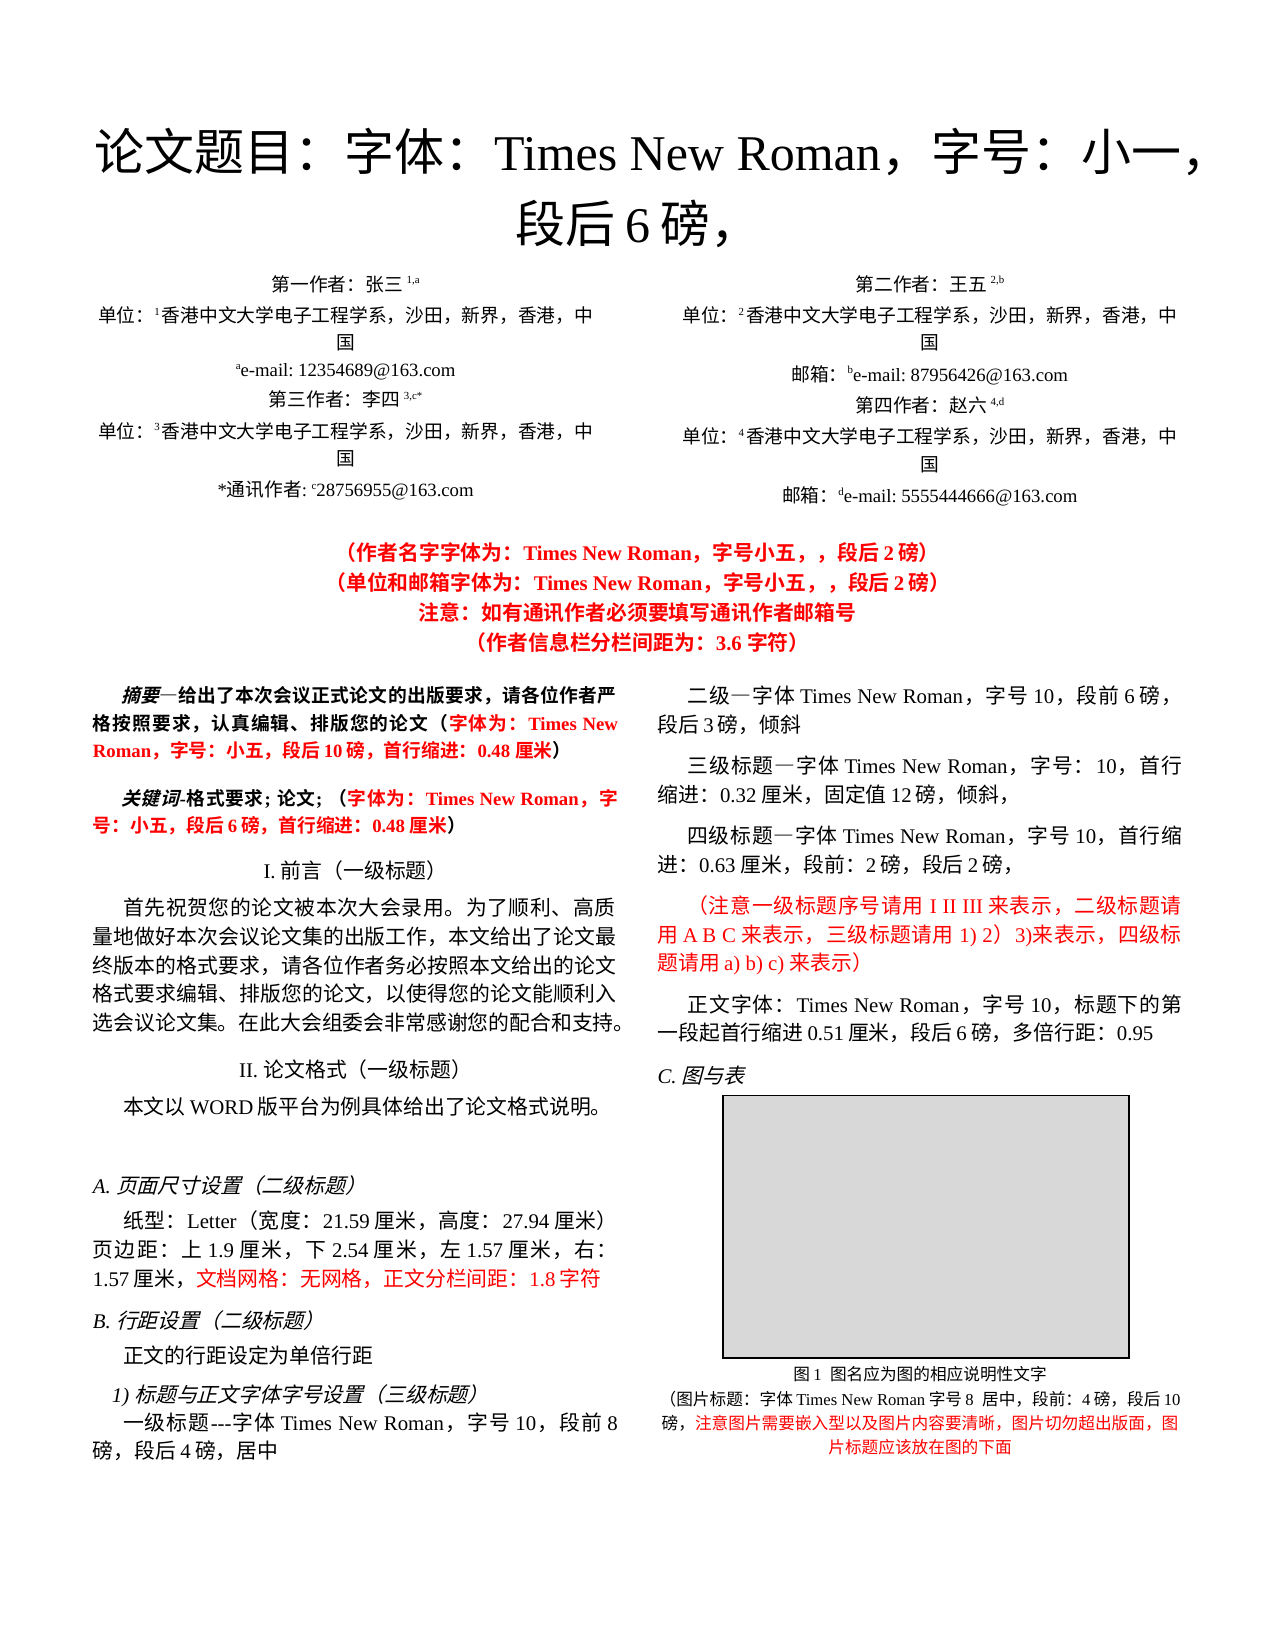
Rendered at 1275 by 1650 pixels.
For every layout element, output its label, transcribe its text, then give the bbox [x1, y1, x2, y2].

text 第三作者：李四3,c* [93, 385, 598, 412]
text 单位：1香港中文大学电子工程学系，沙田，新界，香港，中国 [93, 301, 598, 355]
text 首先祝贺您的论文被本次大会录用。为了顺利、高质量地做好本次会议论文集的出版工作，本文给出了论文最终版本的格式要求，请各位作者务必按照本文给出的论文格式要求编辑、排版您的论文，以使得您的论文能顺利入选会议论文集。在此大会组委会非常感谢您的配合和支持。 [93, 893, 618, 1037]
text 四级标题—字体Times New Roman，字号10，首行缩进：0.63 厘米，段前：2磅，段后2磅， [657, 821, 1182, 878]
text （作者名字字体为：Times New Roman，字号小五，，段后2磅） [93, 536, 1182, 566]
text 邮箱：de-mail: 5555444666@163.com [677, 481, 1182, 508]
text （注意一级标题序号请用I II III来表示，二级标题请用A B C来表示，三级标题请用1) 2）3)来表示，四级标题请用a) b) c) 来表示） [657, 891, 1182, 977]
text 二级—字体Times New Roman，字号10，段前6磅，段后3磅，倾斜 [657, 681, 1182, 738]
text 正文的行距设定为单倍行距 [93, 1341, 618, 1370]
text 纸型：Letter（宽度：21.59厘米，高度：27.94厘米），页边距：上1.9厘米，下2.54厘米，左1.57厘米，右：1.57厘米，文档网格：无网格，正文分栏间距：1.8字符 [93, 1206, 618, 1292]
text C. 图与表 [657, 1059, 1182, 1089]
text 第四作者：赵六4,d [677, 391, 1182, 418]
text II. 论文格式（一级标题） [93, 1053, 618, 1083]
text 关键词-格式要求; 论文; （字体为：Times New Roman，字号：小五，段后6磅，首行缩进：0.48 厘米） [93, 783, 618, 838]
text 第一作者：张三1,a [93, 269, 598, 297]
text 三级标题—字体Times New Roman，字号：10，首行缩进：0.32 厘米，固定值12磅，倾斜， [657, 751, 1182, 808]
text 正文字体：Times New Roman，字号10，标题下的第一段起首行缩进0.51厘米，段后6磅，多倍行距：0.95 [657, 989, 1182, 1047]
text 1) 标题与正文字体字号设置（三级标题） [93, 1382, 618, 1407]
text 图1 图名应为图的相应说明性文字 [657, 1361, 1182, 1386]
text B. 行距设置（二级标题） [93, 1304, 618, 1335]
text 注意：如有通讯作者必须要填写通讯作者邮箱号 [93, 596, 1182, 627]
text *通讯作者: c28756955@163.com [93, 475, 598, 502]
text 一级标题---字体Times New Roman，字号10，段前8磅，段后4磅，居中 [93, 1407, 618, 1464]
text 摘要—给出了本次会议正式论文的出版要求，请各位作者严格按照要求，认真编辑、排版您的论文（字体为：Times New Roman，字号：小五，段后10磅，首行缩进：0.48 厘米） [93, 681, 618, 762]
text A. 页面尺寸设置（二级标题） [93, 1169, 618, 1200]
text （作者信息栏分栏间距为：3.6 字符） [93, 627, 1182, 657]
text 邮箱：be-mail: 87956426@163.com [677, 359, 1182, 387]
text 论文题目：字体：Times New Roman，字号：小一，段后6磅， [93, 112, 1182, 257]
text 单位：2香港中文大学电子工程学系，沙田，新界，香港，中国 [677, 301, 1182, 355]
text 本文以WORD版平台为例具体给出了论文格式说明。 [93, 1092, 618, 1120]
text 单位：3香港中文大学电子工程学系，沙田，新界，香港，中国 [93, 416, 598, 471]
text 第二作者：王五2,b [677, 269, 1182, 297]
text I. 前言（一级标题） [93, 854, 618, 884]
text ae-mail: 12354689@163.com [93, 359, 598, 381]
text （图片标题：字体Times New Roman字号8 居中，段前：4磅，段后10磅，注意图片需要嵌入型以及图片内容要清晰，图片切勿超出版面，图片标题应该放在图的下面 [657, 1386, 1182, 1458]
text （单位和邮箱字体为：Times New Roman，字号小五，，段后2磅） [93, 566, 1182, 596]
text 单位：4香港中文大学电子工程学系，沙田，新界，香港，中国 [677, 422, 1182, 476]
